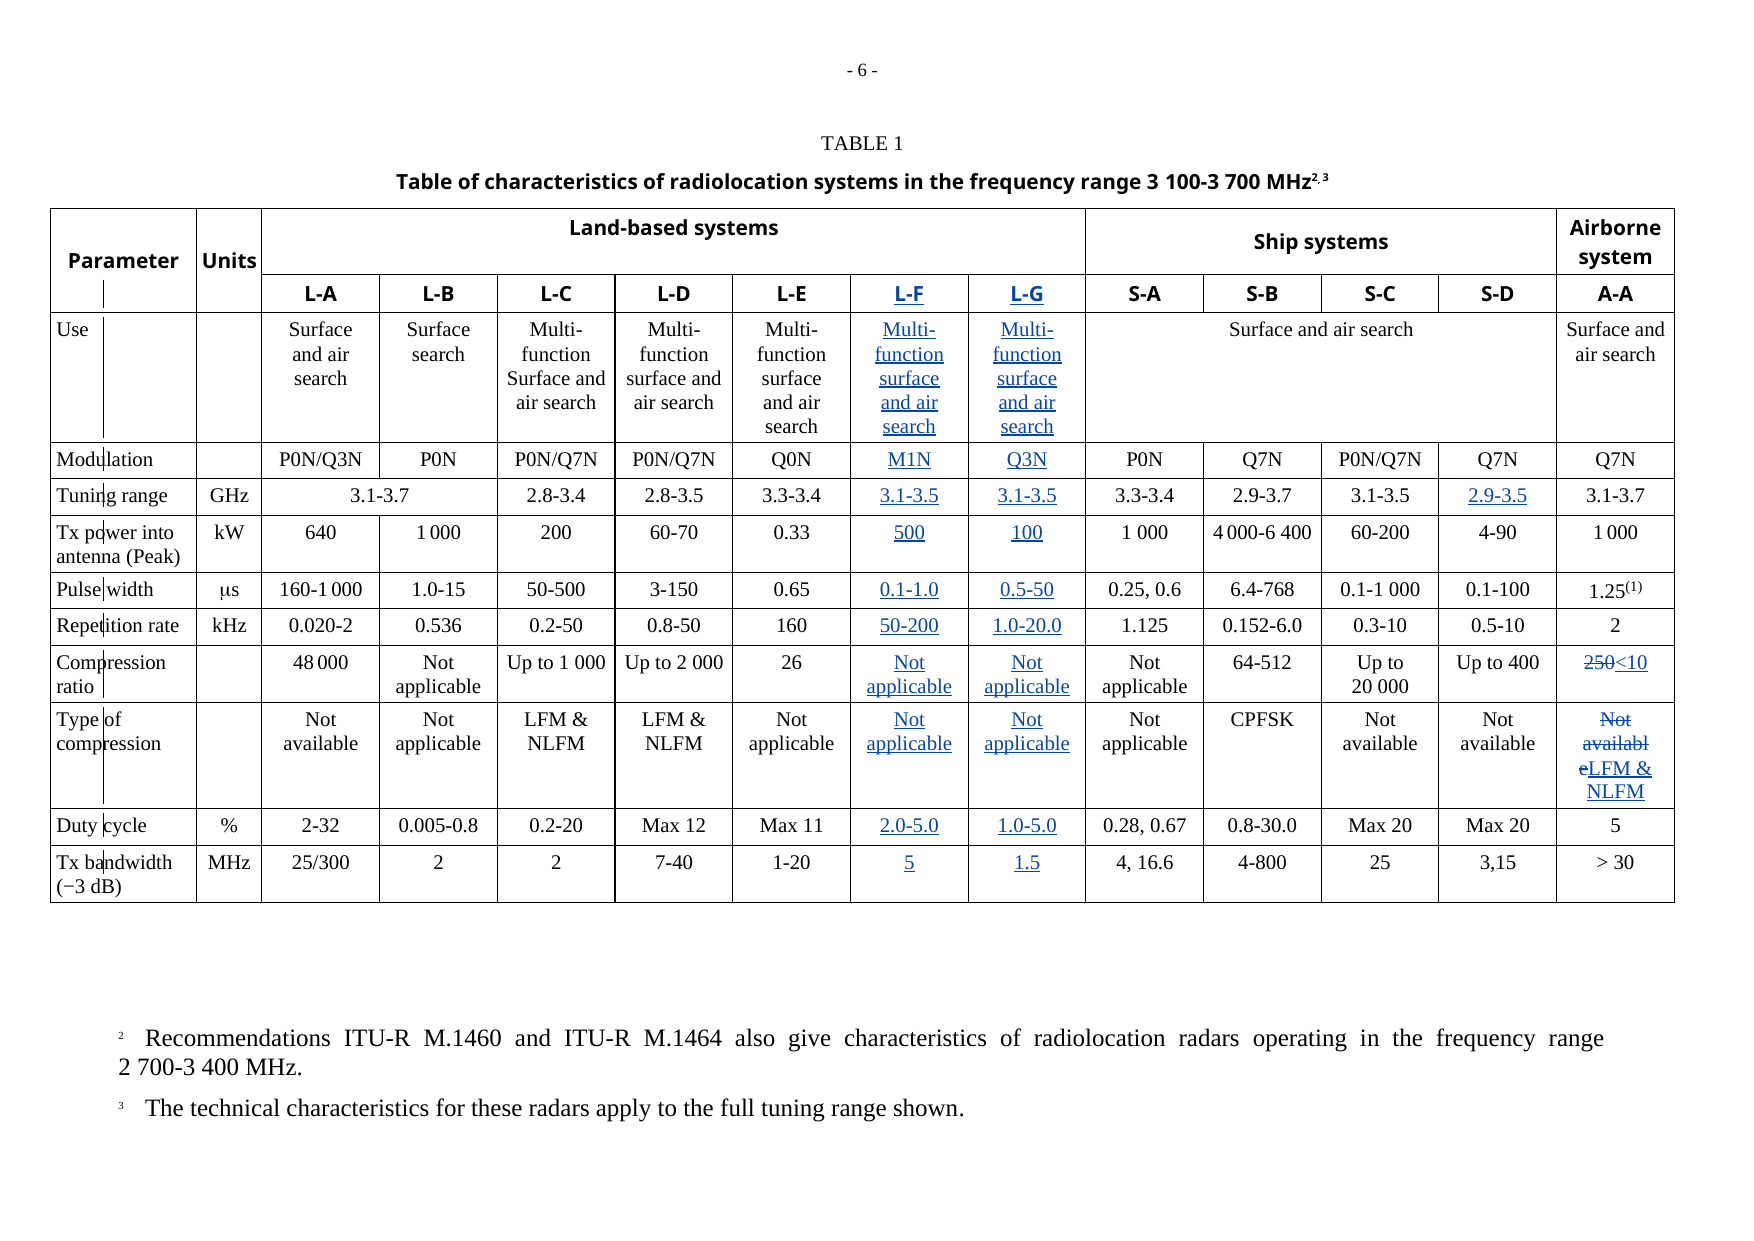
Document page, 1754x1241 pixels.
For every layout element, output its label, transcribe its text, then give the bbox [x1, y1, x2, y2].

table_cell [851, 275, 968, 312]
table_cell 2.8-3.5 [616, 479, 732, 514]
table_cell 2 [1557, 609, 1674, 644]
table_cell 2.8-3.4 [498, 479, 614, 514]
table_cell [1557, 646, 1674, 702]
table_cell P0N [1086, 443, 1203, 478]
table_cell 0.152-6.0 [1204, 609, 1321, 644]
table_cell 3.1-3.5 [1322, 479, 1438, 514]
table_cell Max 20 [1322, 809, 1438, 844]
table_cell 0.65 [733, 573, 850, 608]
table_cell Surface and air search [1557, 313, 1674, 442]
table_cell S-A [1086, 275, 1203, 312]
table_cell Max 20 [1439, 809, 1556, 844]
table_cell P0N/Q3N [262, 443, 379, 478]
table_cell A-A [1557, 275, 1674, 312]
table_cell P0N [380, 443, 497, 478]
table_cell P0N/Q7N [1322, 443, 1438, 478]
table_cell 4 000-6 400 [1204, 516, 1321, 572]
table_cell 1.25(1) [1557, 573, 1674, 608]
table_cell GHz [197, 479, 261, 514]
table_cell 160 [733, 609, 850, 644]
table_cell P0N/Q7N [498, 443, 614, 478]
table_cell 0.3-10 [1322, 609, 1438, 644]
table_cell 0.8-50 [616, 609, 732, 644]
table_cell 48 000 [262, 646, 379, 702]
table_cell Type of compression [51, 703, 196, 808]
table_cell S-D [1439, 275, 1556, 312]
table_cell 1 000 [380, 516, 497, 572]
table_cell Pulse width [51, 573, 196, 608]
table_cell [969, 573, 1085, 608]
table_cell Q7N [1439, 443, 1556, 478]
table_cell 3.1-3.7 [1557, 479, 1674, 514]
table_cell Multi-function surface and air search [733, 313, 850, 442]
table_cell Surface and air search [262, 313, 379, 442]
table_cell 4-800 [1204, 846, 1321, 902]
table_cell Not applicable [733, 703, 850, 808]
table_cell 3.3-3.4 [1086, 479, 1203, 514]
table_cell Q7N [1557, 443, 1674, 478]
table_cell Max 11 [733, 809, 850, 844]
table_cell 0.5-10 [1439, 609, 1556, 644]
table_cell Repetition rate [51, 609, 196, 644]
table_cell [851, 443, 968, 478]
table_cell 0.2-20 [498, 809, 614, 844]
table_cell L-E [733, 275, 850, 312]
table_cell 60-200 [1322, 516, 1438, 572]
table_cell [969, 809, 1085, 844]
table_header Airborne system [1557, 209, 1674, 274]
table_cell 7-40 [616, 846, 732, 902]
table_cell 6.4-768 [1204, 573, 1321, 608]
table_cell 0.020-2 [262, 609, 379, 644]
table_cell [969, 646, 1085, 702]
table_cell 0.28, 0.67 [1086, 809, 1203, 844]
table_cell 3,15 [1439, 846, 1556, 902]
table_cell 3.3-3.4 [733, 479, 850, 514]
table_cell 640 [262, 516, 379, 572]
table_cell L-B [380, 275, 497, 312]
table_cell 0.2-50 [498, 609, 614, 644]
table_cell 160-1 000 [262, 573, 379, 608]
table_cell [969, 479, 1085, 514]
table_cell MHz [197, 846, 261, 902]
table_header Ship systems [1086, 209, 1556, 274]
table_cell [969, 313, 1085, 442]
table_cell 2 [498, 846, 614, 902]
table_cell 2.9-3.7 [1204, 479, 1321, 514]
table_cell 4-90 [1439, 516, 1556, 572]
table_cell S-C [1322, 275, 1438, 312]
table_cell 0.005-0.8 [380, 809, 497, 844]
table_cell 50-500 [498, 573, 614, 608]
table_cell 3-150 [616, 573, 732, 608]
table_cell Q0N [733, 443, 850, 478]
table_cell LFM & NLFM [498, 703, 614, 808]
table_cell [197, 443, 261, 478]
table_cell [851, 646, 968, 702]
table_cell 0.8-30.0 [1204, 809, 1321, 844]
table_cell Surface and air search [1086, 313, 1556, 442]
table_cell Tx bandwidth (−3 dB) [51, 846, 196, 902]
table_cell Up to 1 000 [498, 646, 614, 702]
table_cell 2 [380, 846, 497, 902]
table_cell Not applicable [1086, 646, 1203, 702]
table_cell 200 [498, 516, 614, 572]
table_cell 0.1-100 [1439, 573, 1556, 608]
table_cell kHz [197, 609, 261, 644]
table_cell [969, 443, 1085, 478]
table_cell [851, 609, 968, 644]
table_cell [197, 313, 261, 442]
table_cell 1 000 [1557, 516, 1674, 572]
table_cell [969, 609, 1085, 644]
table_cell Up to 2 000 [616, 646, 732, 702]
table_cell 0.1-1 000 [1322, 573, 1438, 608]
table_cell [851, 846, 968, 902]
table_cell Multi-function surface and air search [616, 313, 732, 442]
table_cell [969, 846, 1085, 902]
table_cell Tuning range [51, 479, 196, 514]
table_cell Compression ratio [51, 646, 196, 702]
table_cell > 30 [1557, 846, 1674, 902]
table_cell Multi-function Surface and air search [498, 313, 614, 442]
table_cell 0.33 [733, 516, 850, 572]
table_cell 25/300 [262, 846, 379, 902]
table_cell LFM & NLFM [616, 703, 732, 808]
table_cell [197, 646, 261, 702]
table_cell s [197, 573, 261, 608]
table_cell Duty cycle [51, 809, 196, 844]
table_cell 26 [733, 646, 850, 702]
table_cell 2-32 [262, 809, 379, 844]
table_cell 25 [1322, 846, 1438, 902]
table_cell L-D [616, 275, 732, 312]
table_cell Modulation [51, 443, 196, 478]
table_cell Use [51, 313, 196, 442]
table_cell 0.25, 0.6 [1086, 573, 1203, 608]
table_cell 60-70 [616, 516, 732, 572]
table_cell [1439, 479, 1556, 514]
table_cell Up to 400 [1439, 646, 1556, 702]
table_cell 1.0-15 [380, 573, 497, 608]
table_cell Up to 20 000 [1322, 646, 1438, 702]
table_cell 1 000 [1086, 516, 1203, 572]
table_cell [851, 703, 968, 808]
table_cell [851, 809, 968, 844]
table_cell [197, 703, 261, 808]
table_cell Not applicable [1086, 703, 1203, 808]
table_cell [851, 516, 968, 572]
title Table of characteristics of radiolocation systems in the frequency range 3 100-3 700 MHz, [118, 167, 1606, 196]
table_cell Not applicable [380, 703, 497, 808]
table_cell L-A [262, 275, 379, 312]
table_cell 1-20 [733, 846, 850, 902]
table_cell [1557, 703, 1674, 808]
table_cell 64-512 [1204, 646, 1321, 702]
table_cell [969, 516, 1085, 572]
table_cell Not available [262, 703, 379, 808]
table_cell Not applicable [380, 646, 497, 702]
table_header Units [197, 209, 261, 312]
table_cell L-C [498, 275, 614, 312]
table_cell 3.1-3.7 [262, 479, 497, 514]
table_cell [969, 703, 1085, 808]
table_cell Max 12 [616, 809, 732, 844]
table_header Land-based systems [262, 209, 1085, 274]
table_cell Q7N [1204, 443, 1321, 478]
table_cell [969, 275, 1085, 312]
table_cell Surface search [380, 313, 497, 442]
table_cell Not available [1322, 703, 1438, 808]
table_cell P0N/Q7N [616, 443, 732, 478]
table_cell Tx power into antenna (Peak) [51, 516, 196, 572]
table_cell kW [197, 516, 261, 572]
table_cell % [197, 809, 261, 844]
table_cell 5 [1557, 809, 1674, 844]
table_header Parameter [51, 209, 196, 312]
table_cell [851, 479, 968, 514]
text TABLE 1 [118, 131, 1606, 155]
table_cell CPFSK [1204, 703, 1321, 808]
table_cell Not available [1439, 703, 1556, 808]
table_cell [851, 313, 968, 442]
table_cell S-B [1204, 275, 1321, 312]
table_cell 4, 16.6 [1086, 846, 1203, 902]
table_cell [851, 573, 968, 608]
table_cell 1.125 [1086, 609, 1203, 644]
table_cell 0.536 [380, 609, 497, 644]
